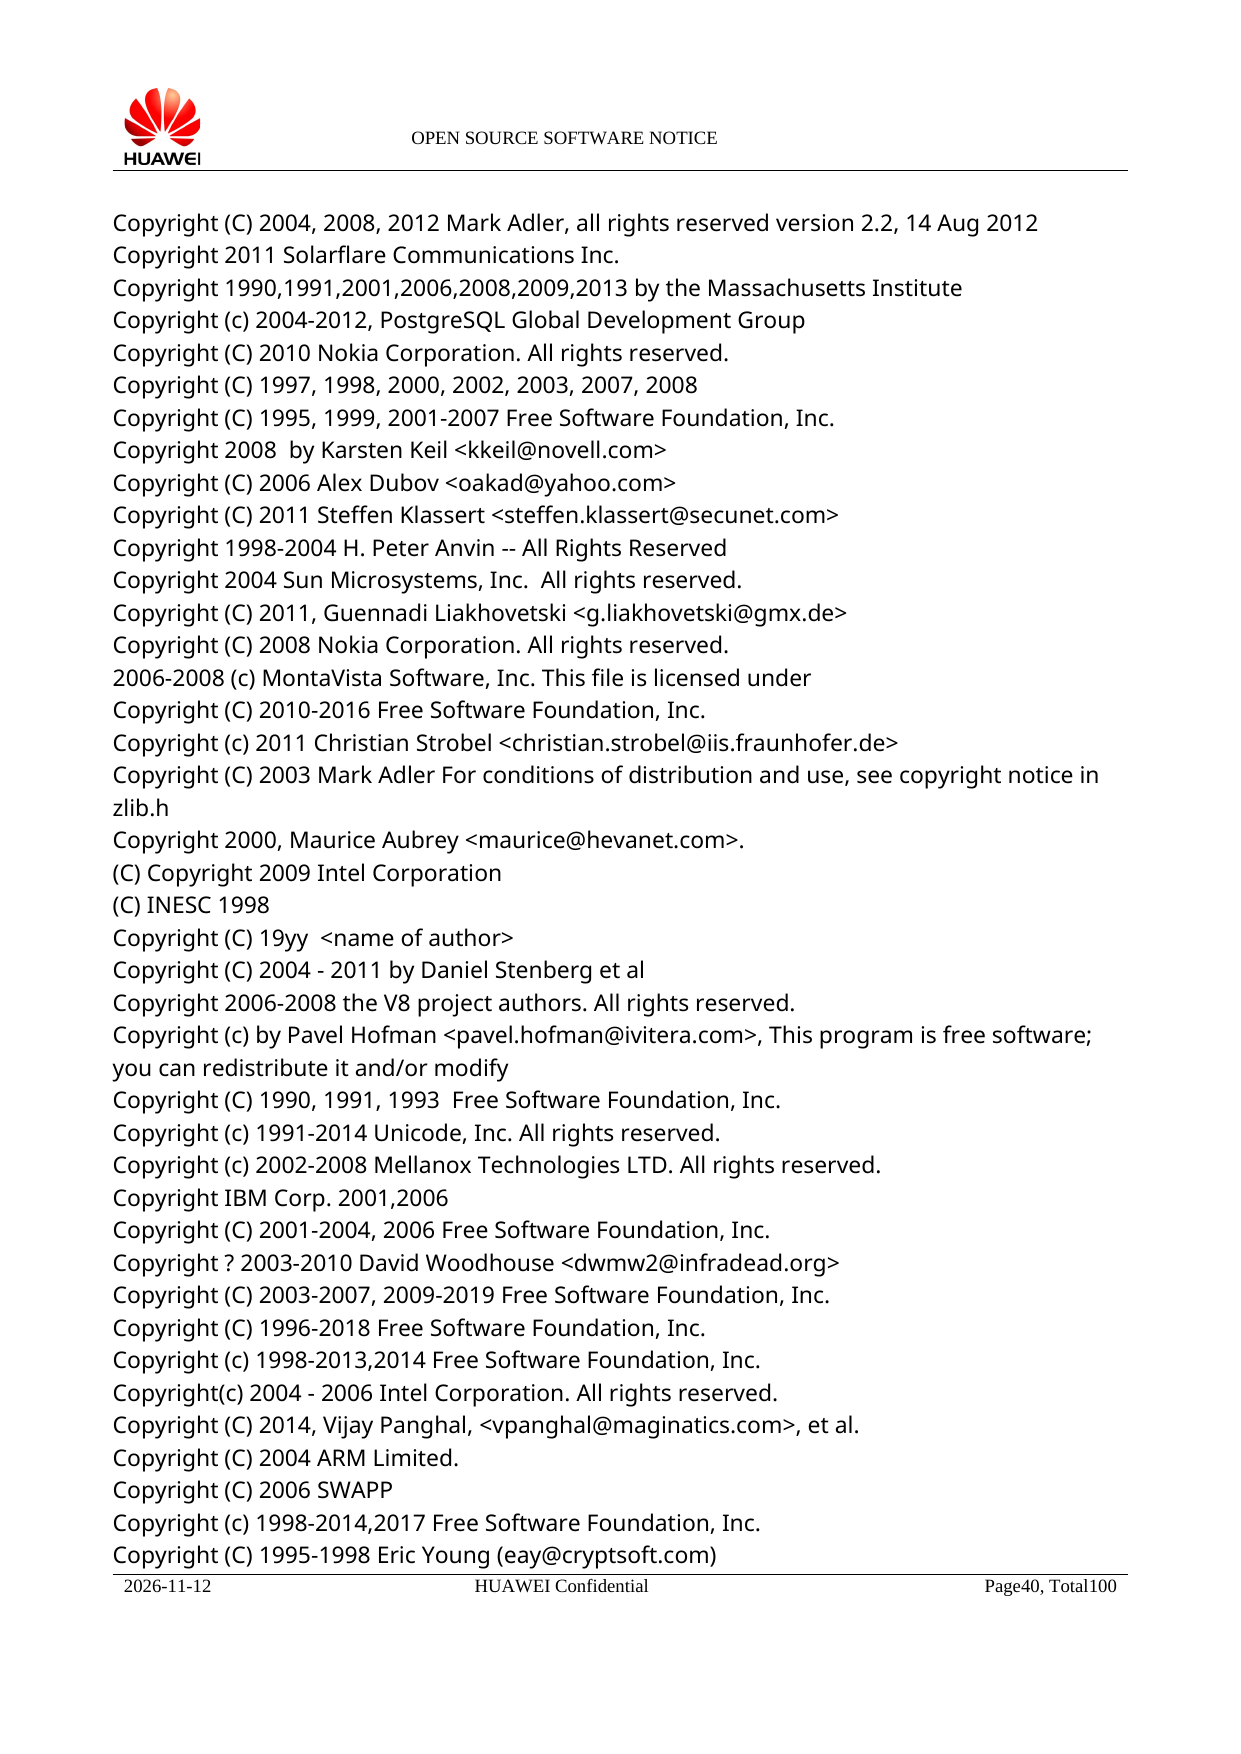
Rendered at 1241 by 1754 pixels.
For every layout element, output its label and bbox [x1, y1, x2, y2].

picture [124, 88, 201, 165]
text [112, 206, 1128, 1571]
